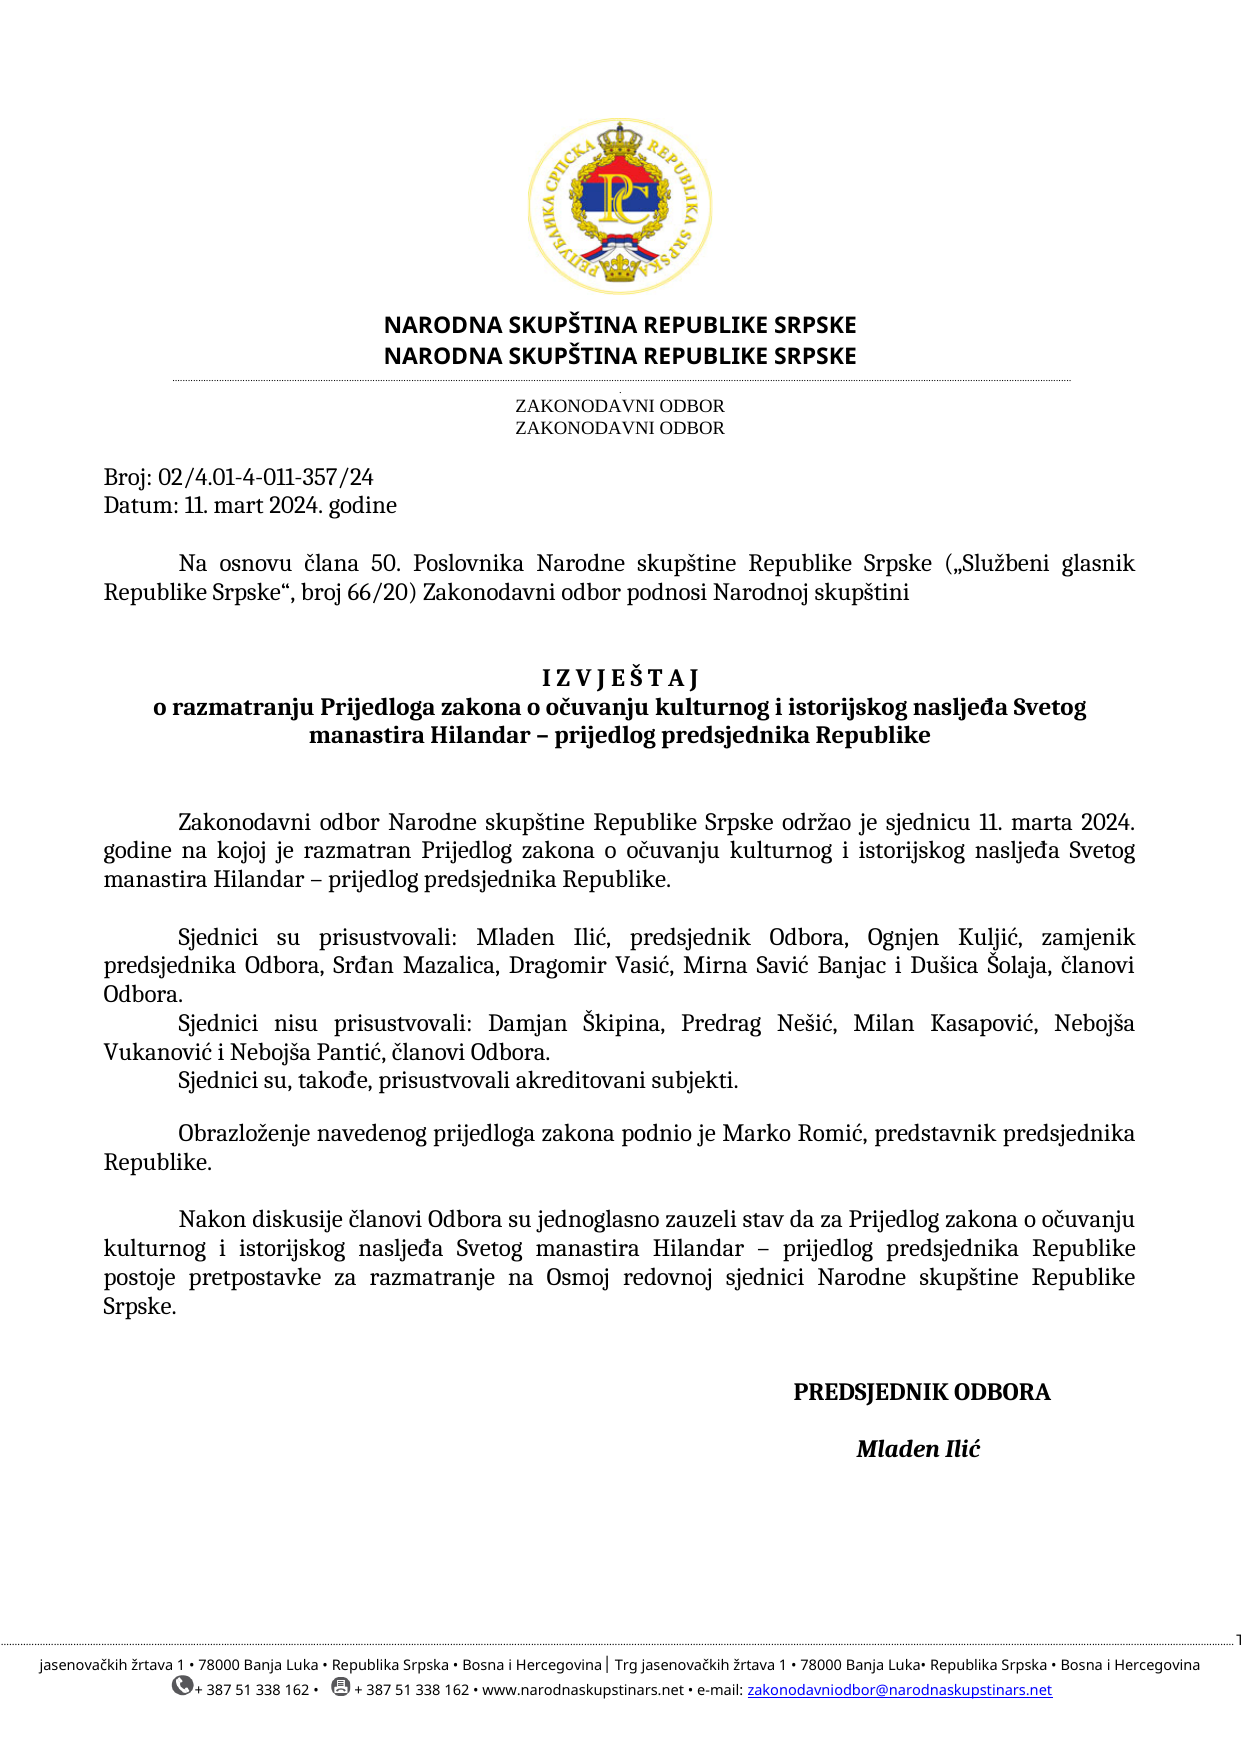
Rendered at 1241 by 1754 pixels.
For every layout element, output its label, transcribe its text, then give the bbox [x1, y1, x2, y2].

text o razmatranju Prijedloga zakona o očuvanju kulturnog i istorijskog nasljeđa Svetog manastira Hilandar – prijedlog predsjednika Republike [103, 692, 1137, 750]
text Datum: 11. mart 2024. godine [103, 491, 1137, 520]
text Obrazloženje navedenog prijedloga zakona podnio je Marko Romić, predstavnik predsjednika Republike. [103, 1119, 1137, 1177]
text Zakonodavni odbor Narodne skupštine Republike Srpske održao je sjednicu 11. marta 2024. godine na kojoj je razmatran Prijedlog zakona o očuvanju kulturnog i istorijskog nasljeđa Svetog manastira Hilandar – prijedlog predsjednika Republike. [103, 807, 1137, 894]
text Sjednici nisu prisustvovali: Damjan Škipina, Predrag Nešić, Milan Kasapović, Nebojša Vukanović i Nebojša Pantić, članovi Odbora. [103, 1009, 1137, 1066]
text I Z V J E Š T A J [103, 664, 1137, 692]
text Broj: 02/4.01-4-011-357/24 [103, 462, 1137, 491]
text Sjednici su prisustvovali: Mladen Ilić, predsjednik Odbora, Ognjen Kuljić, zamjenik predsjednika Odbora, Srđan Mazalica, Dragomir Vasić, Mirna Savić Banjac i Dušica Šolaja, članovi Odbora. [103, 922, 1137, 1009]
text Sjednici su, takođe, prisustvovali akreditovani subjekti. [103, 1066, 1137, 1095]
text Mladen Ilić [103, 1435, 1137, 1464]
text Na osnovu člana 50. Poslovnika Narodne skupštine Republike Srpske („Službeni glasnik Republike Srpske“, broj 66/20) Zakonodavni odbor podnosi Narodnoj skupštini [103, 549, 1137, 606]
text PREDSJEDNIK ODBORA [103, 1378, 1137, 1407]
text Nakon diskusije članovi Odbora su jednoglasno zauzeli stav da za Prijedlog zakona o očuvanju kulturnog i istorijskog nasljeđa Svetog manastira Hilandar – prijedlog predsjednika Republike postoje pretpostavke za razmatranje na Osmoj redovnoj sjednici Narodne skupštine Republike Srpske. [103, 1205, 1137, 1320]
